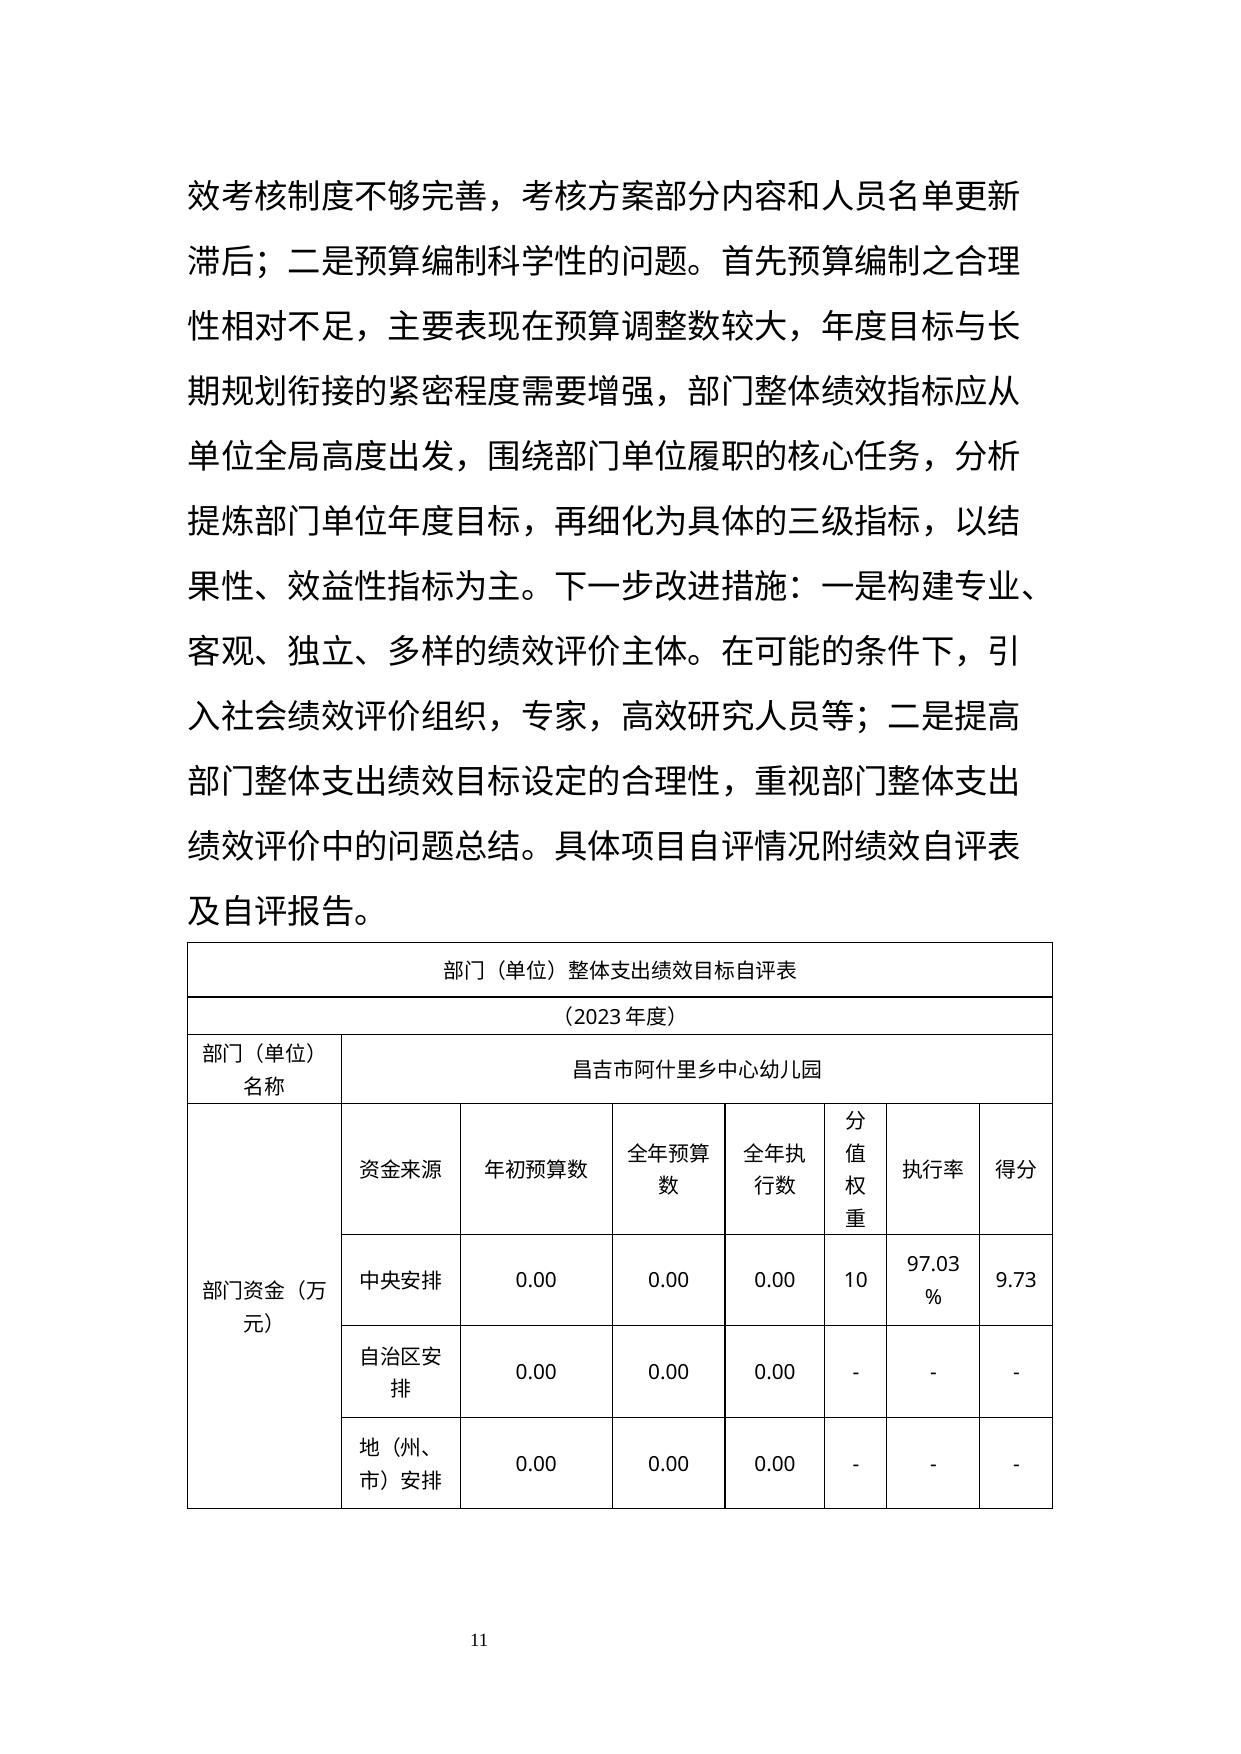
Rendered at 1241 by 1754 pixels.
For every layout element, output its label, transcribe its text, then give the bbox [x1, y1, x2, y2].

table_cell - [887, 1418, 979, 1508]
table_cell 年初预算数 [461, 1104, 612, 1234]
table_cell 部门（单位）名称 [188, 1035, 341, 1103]
table_cell 地（州、市）安排 [342, 1418, 460, 1508]
table_cell 97.03% [887, 1235, 979, 1325]
table_cell 分值权重 [825, 1104, 886, 1234]
table_cell （2023年度） [188, 998, 1052, 1034]
table_cell 0.00 [461, 1326, 612, 1417]
table_cell 0.00 [461, 1235, 612, 1325]
table_cell 得分 [980, 1104, 1052, 1234]
table_cell 10 [825, 1235, 886, 1325]
table_header 部门（单位）整体支出绩效目标自评表 [188, 943, 1052, 996]
table_cell 0.00 [613, 1235, 724, 1325]
table_cell - [825, 1418, 886, 1508]
table_cell 中央安排 [342, 1235, 460, 1325]
table_cell 资金来源 [342, 1104, 460, 1234]
table_cell 部门资金（万元） [188, 1104, 341, 1508]
table_cell - [980, 1326, 1052, 1417]
table_cell 全年预算数 [613, 1104, 724, 1234]
table_cell 0.00 [726, 1326, 824, 1417]
table_cell 0.00 [613, 1418, 724, 1508]
table_cell 0.00 [726, 1418, 824, 1508]
table_cell - [825, 1326, 886, 1417]
table_cell 全年执行数 [726, 1104, 824, 1234]
table_cell 0.00 [613, 1326, 724, 1417]
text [187, 162, 1053, 942]
table_cell 昌吉市阿什里乡中心幼儿园 [342, 1035, 1052, 1103]
table_cell 自治区安排 [342, 1326, 460, 1417]
table_cell 0.00 [461, 1418, 612, 1508]
table_cell - [887, 1326, 979, 1417]
table_cell 执行率 [887, 1104, 979, 1234]
table_cell 9.73 [980, 1235, 1052, 1325]
table_cell 0.00 [726, 1235, 824, 1325]
table_cell - [980, 1418, 1052, 1508]
